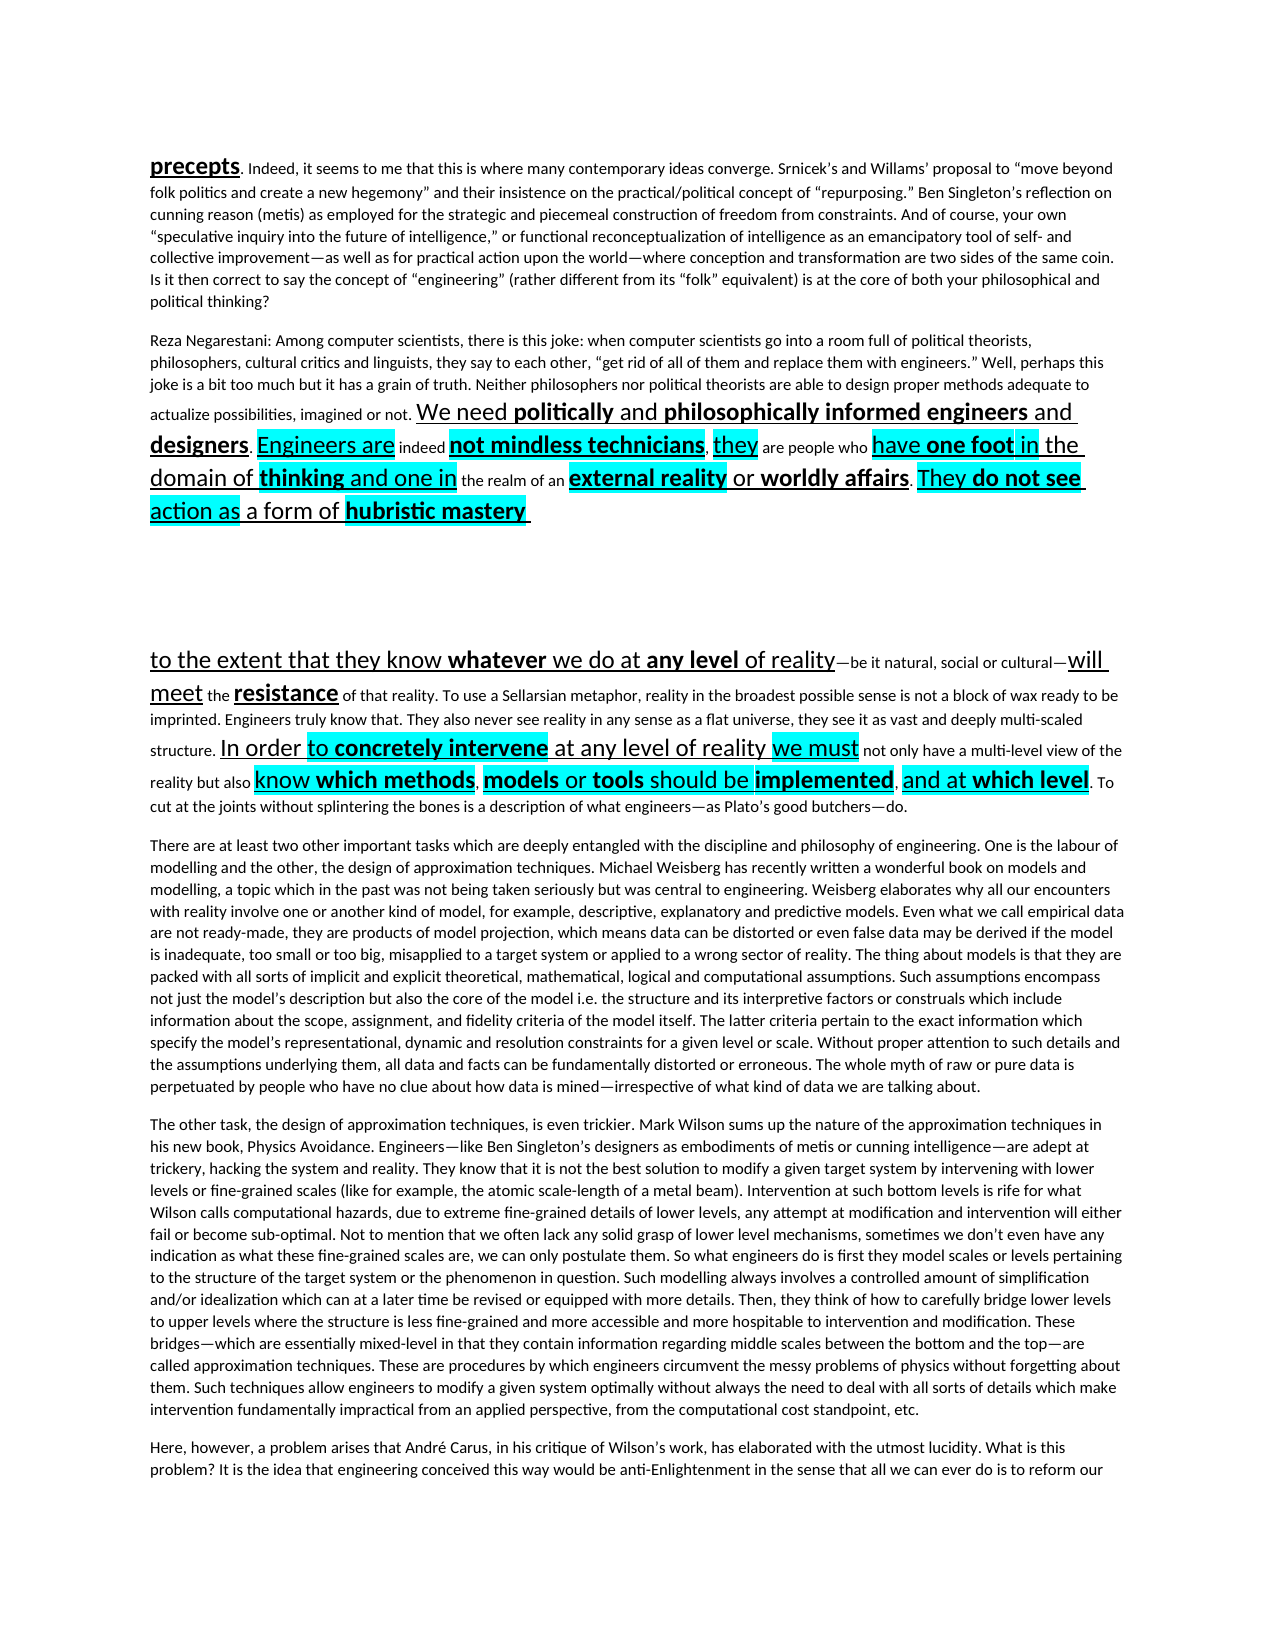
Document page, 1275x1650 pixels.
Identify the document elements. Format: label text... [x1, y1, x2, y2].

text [150, 150, 1125, 312]
text The other task, the design of approximation techniques, is even trickier. Mark Wilson sums up the nature of the approximation techniques in his new book, Physics Avoidance. Engineers—like Ben Singleton’s designers as embodiments of metis or cunning intelligence—are adept at trickery, hacking the system and reality. They know that it is not the best solution to modify a given target system by intervening with lower levels or fine-grained scales (like for example, the atomic scale-length of a metal beam). Intervention at such bottom levels is rife for what Wilson calls computational hazards, due to extreme fine-grained details of lower levels, any attempt at modification and intervention will either fail or become sub-optimal. Not to mention that we often lack any solid grasp of lower level mechanisms, sometimes we don’t even have any indication as what these fine-grained scales are, we can only postulate them. So what engineers do is first they model scales or levels pertaining to the structure of the target system or the phenomenon in question. Such modelling always involves a controlled amount of simplification and/or idealization which can at a later time be revised or equipped with more details. Then, they think of how to carefully bridge lower levels to upper levels where the structure is less fine-grained and more accessible and more hospitable to intervention and modification. These bridges—which are essentially mixed-level in that they contain information regarding middle scales between the bottom and the top—are called approximation techniques. These are procedures by which engineers circumvent the messy problems of physics without forgetting about them. Such techniques allow engineers to modify a given system optimally without always the need to deal with all sorts of details which make intervention fundamentally impractical from an applied perspective, from the computational cost standpoint, etc. [150, 1114, 1125, 1419]
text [150, 1437, 1125, 1479]
text to the extent that they know whatever we do at any level of reality—be it natural, social or cultural—will meet the resistance of that reality. To use a Sellarsian metaphor, reality in the broadest possible sense is not a block of wax ready to be imprinted. Engineers truly know that. They also never see reality in any sense as a flat universe, they see it as vast and deeply multi-scaled structure. In order to concretely intervene at any level of reality we must not only have a multi-level view of the reality but also know which methods, models or tools should be implemented, and at which level. To cut at the joints without splintering the bones is a description of what engineers—as Plato’s good butchers—do. [150, 644, 1125, 817]
text There are at least two other important tasks which are deeply entangled with the discipline and philosophy of engineering. One is the labour of modelling and the other, the design of approximation techniques. Michael Weisberg has recently written a wonderful book on models and modelling, a topic which in the past was not being taken seriously but was central to engineering. Weisberg elaborates why all our encounters with reality involve one or another kind of model, for example, descriptive, explanatory and predictive models. Even what we call empirical data are not ready-made, they are products of model projection, which means data can be distorted or even false data may be derived if the model is inadequate, too small or too big, misapplied to a target system or applied to a wrong sector of reality. The thing about models is that they are packed with all sorts of implicit and explicit theoretical, mathematical, logical and computational assumptions. Such assumptions encompass not just the model’s description but also the core of the model i.e. the structure and its interpretive factors or construals which include information about the scope, assignment, and fidelity criteria of the model itself. The latter criteria pertain to the exact information which specify the model’s representational, dynamic and resolution constraints for a given level or scale. Without proper attention to such details and the assumptions underlying them, all data and facts can be fundamentally distorted or erroneous. The whole myth of raw or pure data is perpetuated by people who have no clue about how data is mined—irrespective of what kind of data we are talking about. [150, 835, 1125, 1096]
text Reza Negarestani: Among computer scientists, there is this joke: when computer scientists go into a room full of political theorists, philosophers, cultural critics and linguists, they say to each other, “get rid of all of them and replace them with engineers.” Well, perhaps this joke is a bit too much but it has a grain of truth. Neither philosophers nor political theorists are able to design proper methods adequate to actualize possibilities, imagined or not. We need politically and philosophically informed engineers and designers. Engineers are indeed not mindless technicians, they are people who have one foot in the domain of thinking and one in the realm of an external reality or worldly affairs. They do not see action as a form of hubristic mastery [150, 330, 1125, 526]
